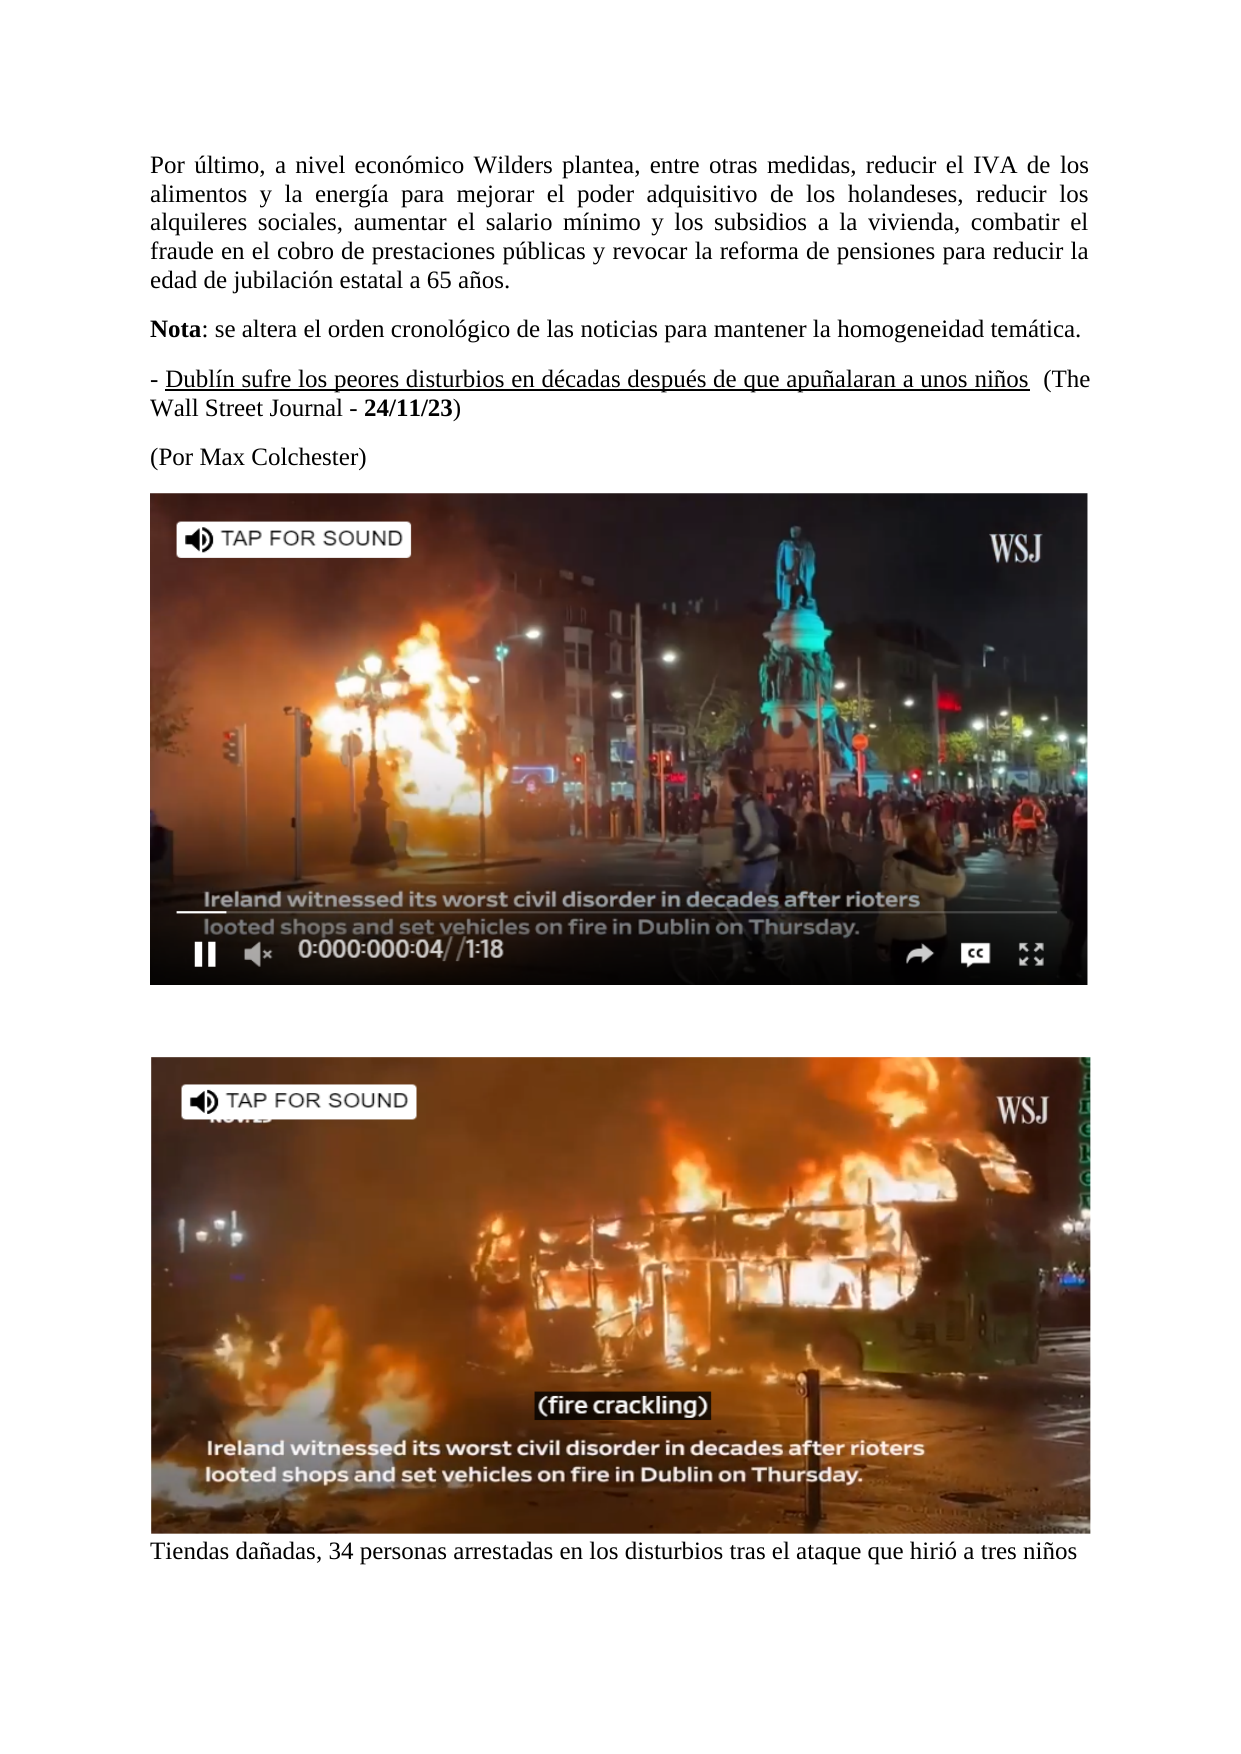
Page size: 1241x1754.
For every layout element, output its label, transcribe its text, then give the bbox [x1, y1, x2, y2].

picture [150, 1055, 1091, 1537]
text Por último, a nivel económico Wilders plantea, entre otras medidas, reducir el IVA de los alimentos y la energía para mejorar el poder adquisitivo de los holandeses, reducir los alquileres sociales, aumentar el salario mínimo y los subsidios a la vivienda, combatir el fraude en el cobro de prestaciones públicas y revocar la reforma de pensiones para reducir la edad de jubilación estatal a 65 años. [150, 150, 1090, 294]
text Nota: se altera el orden cronológico de las noticias para mantener la homogeneidad temática. [150, 314, 1090, 343]
text (Por Max Colchester) [150, 442, 1090, 471]
picture [150, 492, 1090, 985]
text - Dublín sufre los peores disturbios en décadas después de que apuñalaran a unos niños (The Wall Street Journal - 24/11/23) [150, 364, 1090, 422]
text Tiendas dañadas, 34 personas arrestadas en los disturbios tras el ataque que hirió a tres niños [150, 1537, 1090, 1565]
